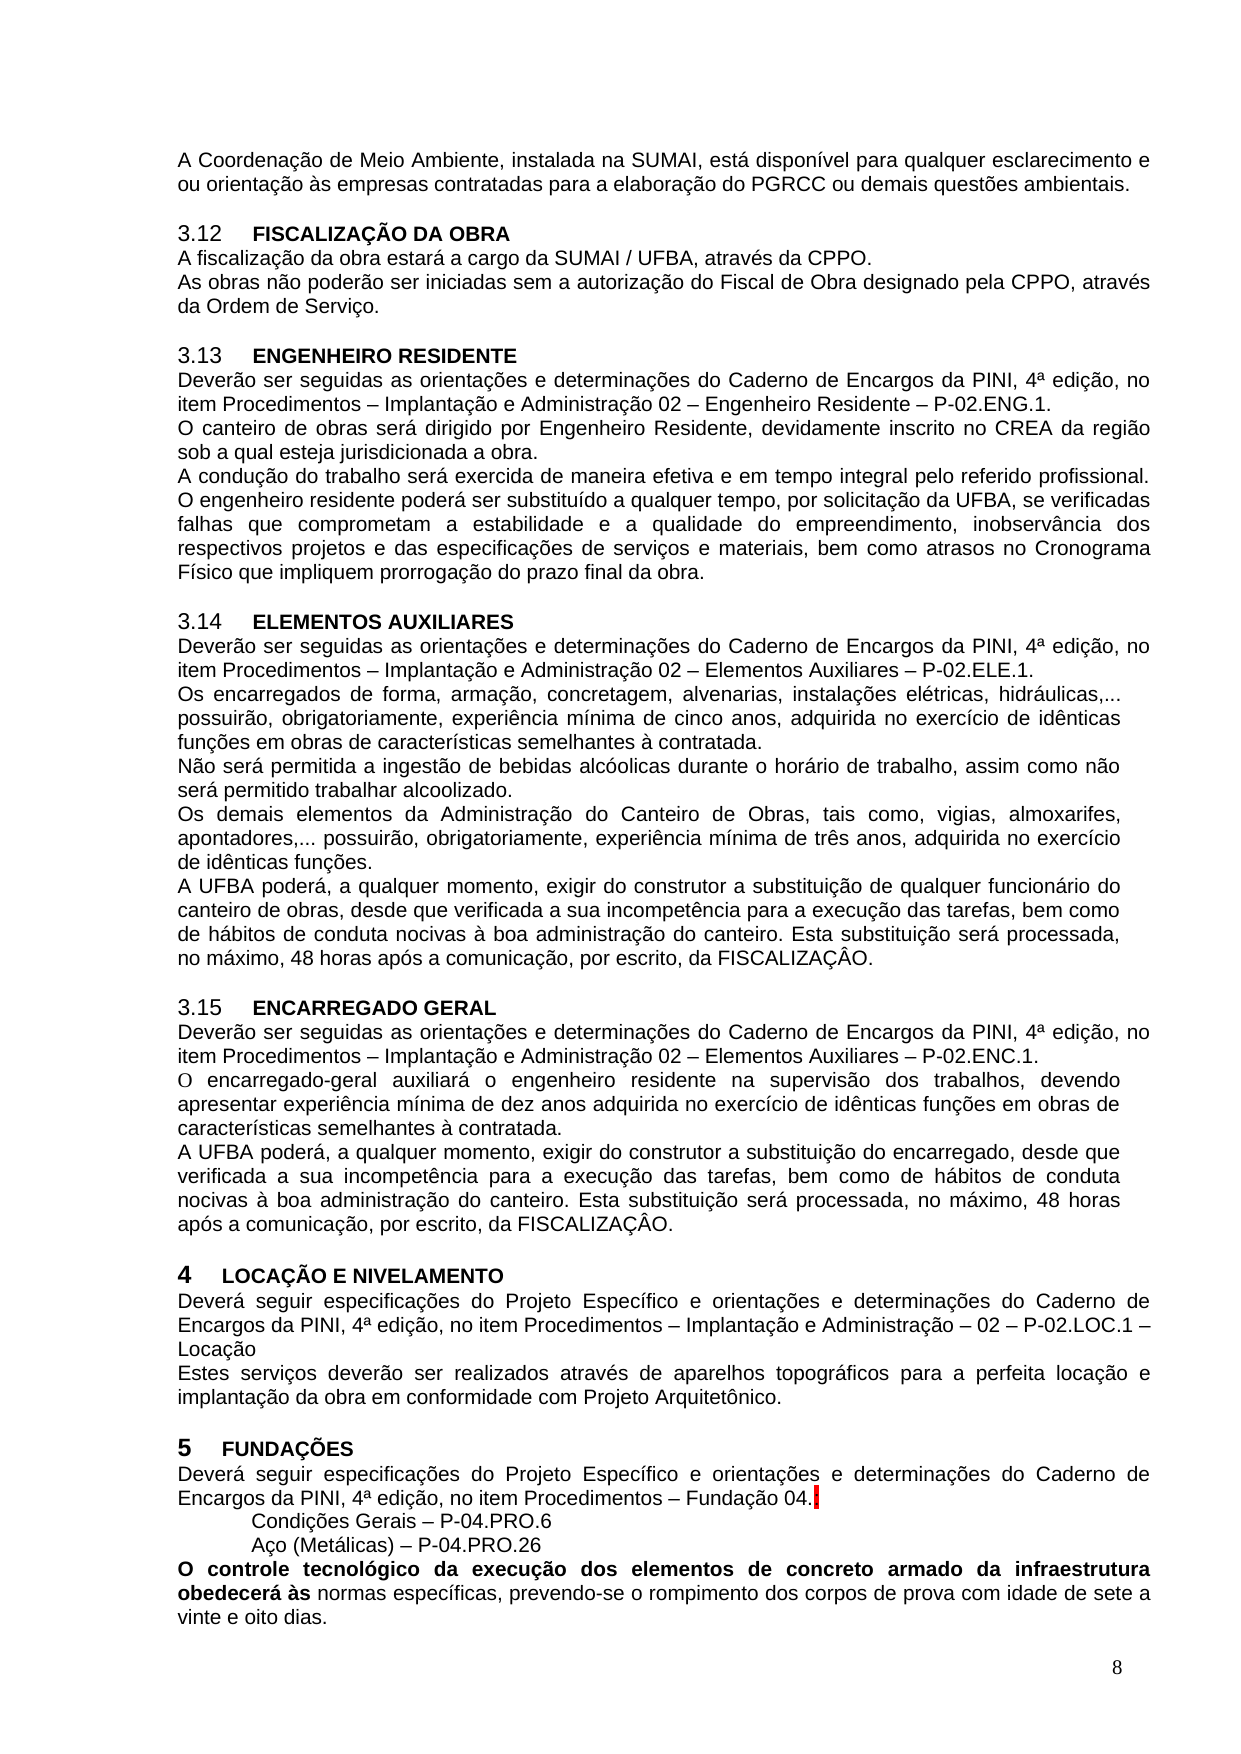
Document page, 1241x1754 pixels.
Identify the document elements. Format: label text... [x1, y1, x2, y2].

text Estes serviços deverão ser realizados através de aparelhos topográficos para a perfeita locação e implantação da obra em conformidade com Projeto Arquitetônico. [177, 1361, 1152, 1409]
text As obras não poderão ser iniciadas sem a autorização do Fiscal de Obra designado pela CPPO, através da Ordem de Serviço. [177, 270, 1152, 318]
text A UFBA poderá, a qualquer momento, exigir do construtor a substituição do encarregado, desde que verificada a sua incompetência para a execução das tarefas, bem como de hábitos de conduta nocivas à boa administração do canteiro. Esta substituição será processada, no máximo, 48 horas após a comunicação, por escrito, da FISCALIZAÇÂO. [177, 1140, 1122, 1236]
text Condições Gerais – P-04.PRO.6 [177, 1509, 1152, 1533]
text Os demais elementos da Administração do Canteiro de Obras, tais como, vigias, almoxarifes, apontadores,... possuirão, obrigatoriamente, experiência mínima de três anos, adquirida no exercício de idênticas funções. [177, 802, 1122, 874]
text A UFBA poderá, a qualquer momento, exigir do construtor a substituição de qualquer funcionário do canteiro de obras, desde que verificada a sua incompetência para a execução das tarefas, bem como de hábitos de conduta nocivas à boa administração do canteiro. Esta substituição será processada, no máximo, 48 horas após a comunicação, por escrito, da FISCALIZAÇÂO. [177, 874, 1122, 970]
text O canteiro de obras será dirigido por Engenheiro Residente, devidamente inscrito no CREA da região sob a qual esteja jurisdicionada a obra. [177, 416, 1152, 464]
subtitle LOCAÇÃO E NIVELAMENTO [177, 1260, 1122, 1289]
text Deverão ser seguidas as orientações e determinações do Caderno de Encargos da PINI, 4ª edição, no item Procedimentos – Implantação e Administração 02 – Elementos Auxiliares – P-02.ENC.1. [177, 1020, 1152, 1068]
text Deverão ser seguidas as orientações e determinações do Caderno de Encargos da PINI, 4ª edição, no item Procedimentos – Implantação e Administração 02 – Elementos Auxiliares – P-02.ELE.1. [177, 634, 1152, 682]
text A fiscalização da obra estará a cargo da SUMAI / UFBA, através da CPPO. [177, 246, 1152, 270]
subtitle ELEMENTOS AUXILIARES [177, 608, 1122, 634]
text Aço (Metálicas) – P-04.PRO.26 [177, 1533, 1152, 1557]
text Os encarregados de forma, armação, concretagem, alvenarias, instalações elétricas, hidráulicas,... possuirão, obrigatoriamente, experiência mínima de cinco anos, adquirida no exercício de idênticas funções em obras de características semelhantes à contratada. [177, 682, 1122, 754]
text A condução do trabalho será exercida de maneira efetiva e em tempo integral pelo referido profissional. O engenheiro residente poderá ser substituído a qualquer tempo, por solicitação da UFBA, se verificadas falhas que comprometam a estabilidade e a qualidade do empreendimento, inobservância dos respectivos projetos e das especificações de serviços e materiais, bem como atrasos no Cronograma Físico que impliquem prorrogação do prazo final da obra. [177, 464, 1152, 584]
subtitle FUNDAÇÕES [177, 1433, 1122, 1461]
text O controle tecnológico da execução dos elementos de concreto armado da infraestrutura obedecerá às normas específicas, prevendo-se o rompimento dos corpos de prova com idade de sete a vinte e oito dias. [177, 1557, 1152, 1629]
text Deverá seguir especificações do Projeto Específico e orientações e determinações do Caderno de Encargos da PINI, 4ª edição, no item Procedimentos – Fundação 04.: [177, 1461, 1152, 1509]
subtitle ENCARREGADO GERAL [177, 994, 1122, 1020]
text Não será permitida a ingestão de bebidas alcóolicas durante o horário de trabalho, assim como não será permitido trabalhar alcoolizado. [177, 754, 1122, 802]
subtitle ENGENHEIRO RESIDENTE [177, 342, 1122, 368]
text Deverão ser seguidas as orientações e determinações do Caderno de Encargos da PINI, 4ª edição, no item Procedimentos – Implantação e Administração 02 – Engenheiro Residente – P-02.ENG.1. [177, 368, 1152, 416]
text A Coordenação de Meio Ambiente, instalada na SUMAI, está disponível para qualquer esclarecimento e ou orientação às empresas contratadas para a elaboração do PGRCC ou demais questões ambientais. [177, 148, 1152, 196]
text O encarregado-geral auxiliará o engenheiro residente na supervisão dos trabalhos, devendo apresentar experiência mínima de dez anos adquirida no exercício de idênticas funções em obras de características semelhantes à contratada. [177, 1068, 1122, 1140]
text Deverá seguir especificações do Projeto Específico e orientações e determinações do Caderno de Encargos da PINI, 4ª edição, no item Procedimentos – Implantação e Administração – 02 – P-02.LOC.1 – Locação [177, 1289, 1152, 1361]
subtitle FISCALIZAÇÃO DA OBRA [177, 220, 1122, 246]
